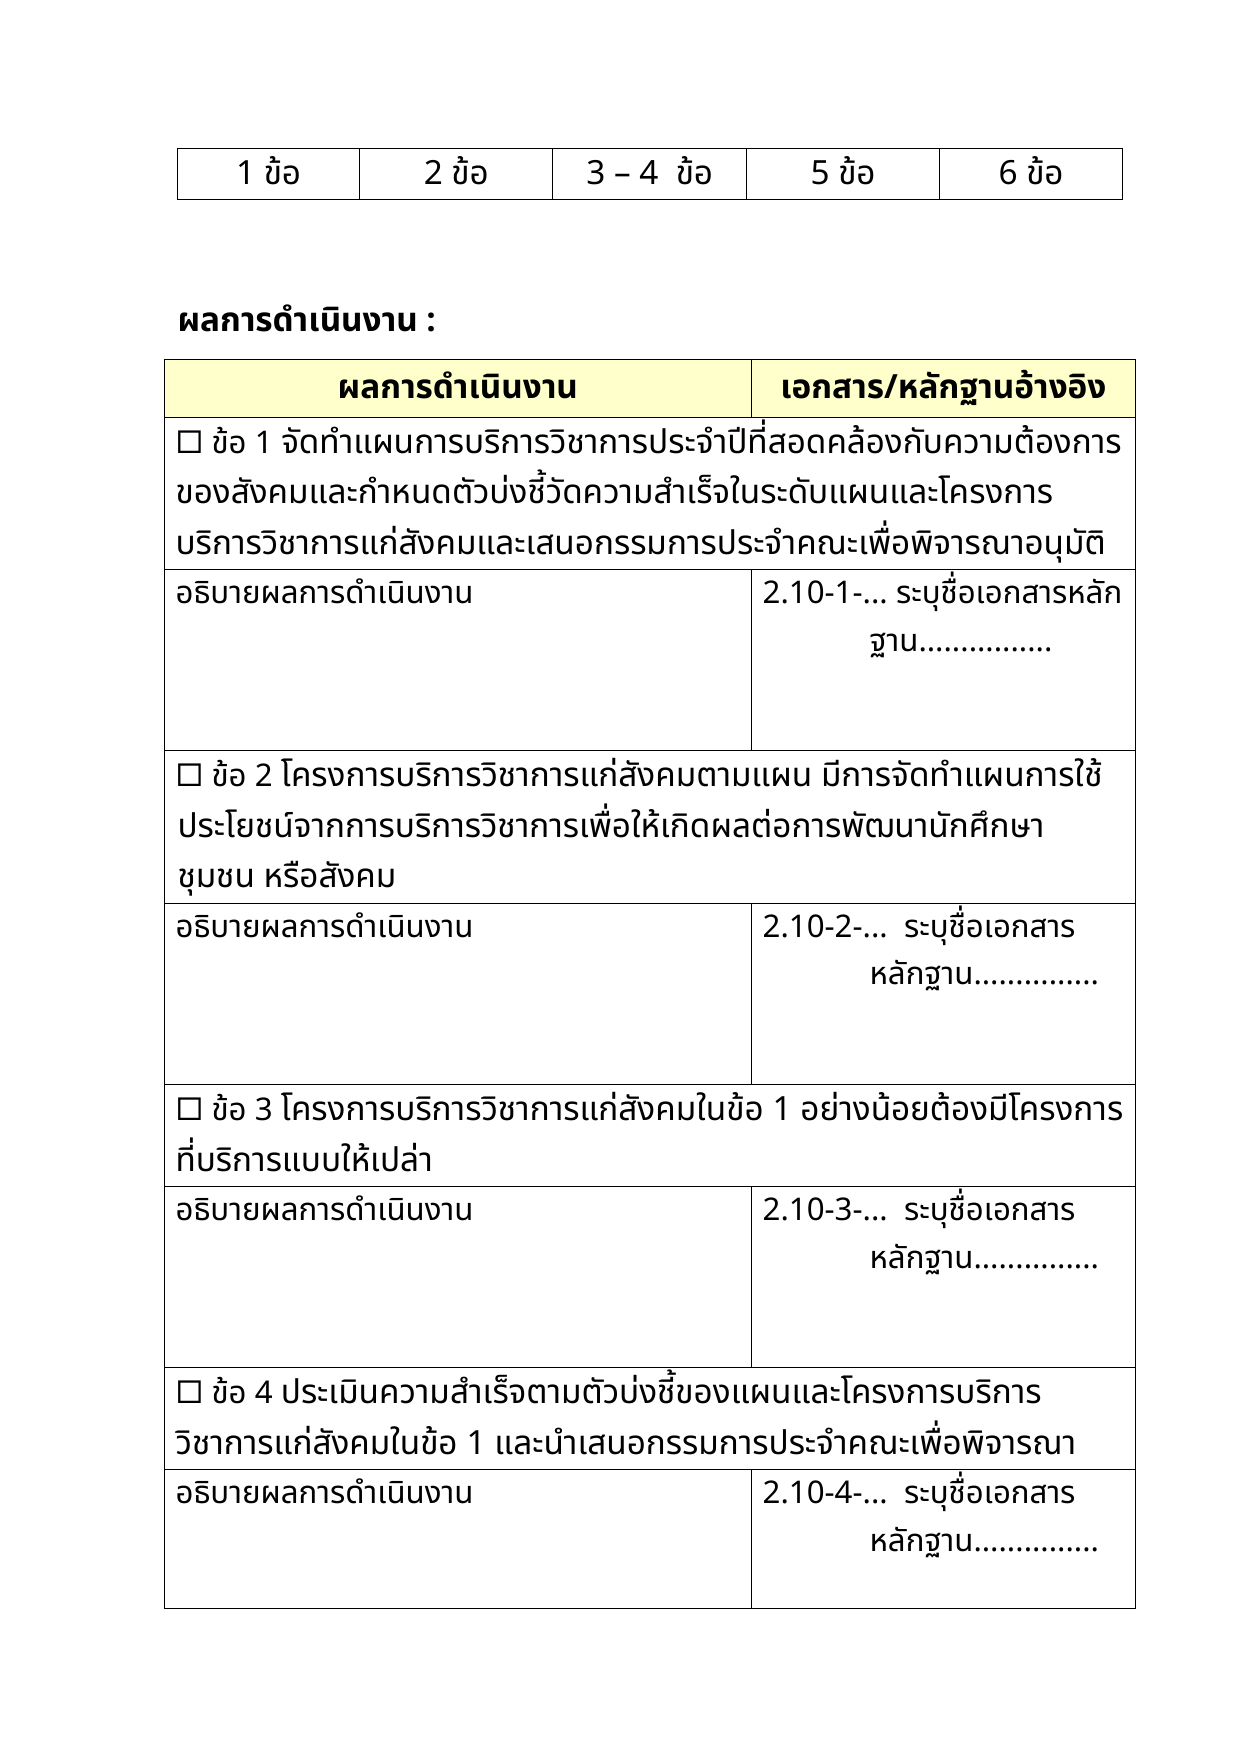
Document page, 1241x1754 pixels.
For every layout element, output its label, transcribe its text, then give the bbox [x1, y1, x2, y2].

table_cell ข้อ 1 จัดทำแผนการบริการวิชาการประจำปีที่สอดคล้องกับความต้องการของสังคมและกำหนดตัวบ่งชี้วัดความสำเร็จในระดับแผนและโครงการบริการวิชาการแก่สังคมและเสนอกรรมการประจำคณะเพื่อพิจารณาอนุมัติ [165, 418, 1135, 569]
table_header เอกสาร/หลักฐานอ้างอิง [752, 360, 1135, 417]
table_cell อธิบายผลการดำเนินงาน [165, 1187, 751, 1367]
table_cell อธิบายผลการดำเนินงาน [165, 1470, 751, 1608]
table_cell ข้อ 2 โครงการบริการวิชาการแก่สังคมตามแผน มีการจัดทำแผนการใช้ประโยชน์จากการบริการวิชาการเพื่อให้เกิดผลต่อการพัฒนานักศึกษา ชุมชน หรือสังคม [165, 751, 1135, 903]
table_cell 2.10-2-... ระบุชื่อเอกสารหลักฐาน............... [752, 904, 1135, 1084]
table_cell 2.10-3-... ระบุชื่อเอกสารหลักฐาน............... [752, 1187, 1135, 1367]
table_cell อธิบายผลการดำเนินงาน [165, 904, 751, 1084]
table_cell ข้อ 3 โครงการบริการวิชาการแก่สังคมในข้อ 1 อย่างน้อยต้องมีโครงการที่บริการแบบให้เปล่า [165, 1085, 1135, 1186]
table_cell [752, 1470, 1135, 1608]
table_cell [360, 149, 552, 199]
table_cell อธิบายผลการดำเนินงาน [165, 570, 751, 750]
text ผลการดำเนินงาน : [177, 296, 1142, 346]
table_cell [553, 149, 746, 199]
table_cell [940, 149, 1122, 199]
table_header ผลการดำเนินงาน [165, 360, 751, 417]
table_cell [747, 149, 939, 199]
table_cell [178, 149, 359, 199]
table_cell 2.10-1-... ระบุชื่อเอกสารหลักฐาน................ [752, 570, 1135, 750]
table_cell ข้อ 4 ประเมินความสำเร็จตามตัวบ่งชี้ของแผนและโครงการบริการวิชาการแก่สังคมในข้อ 1 และนำเสนอกรรมการประจำคณะเพื่อพิจารณา [165, 1368, 1135, 1469]
